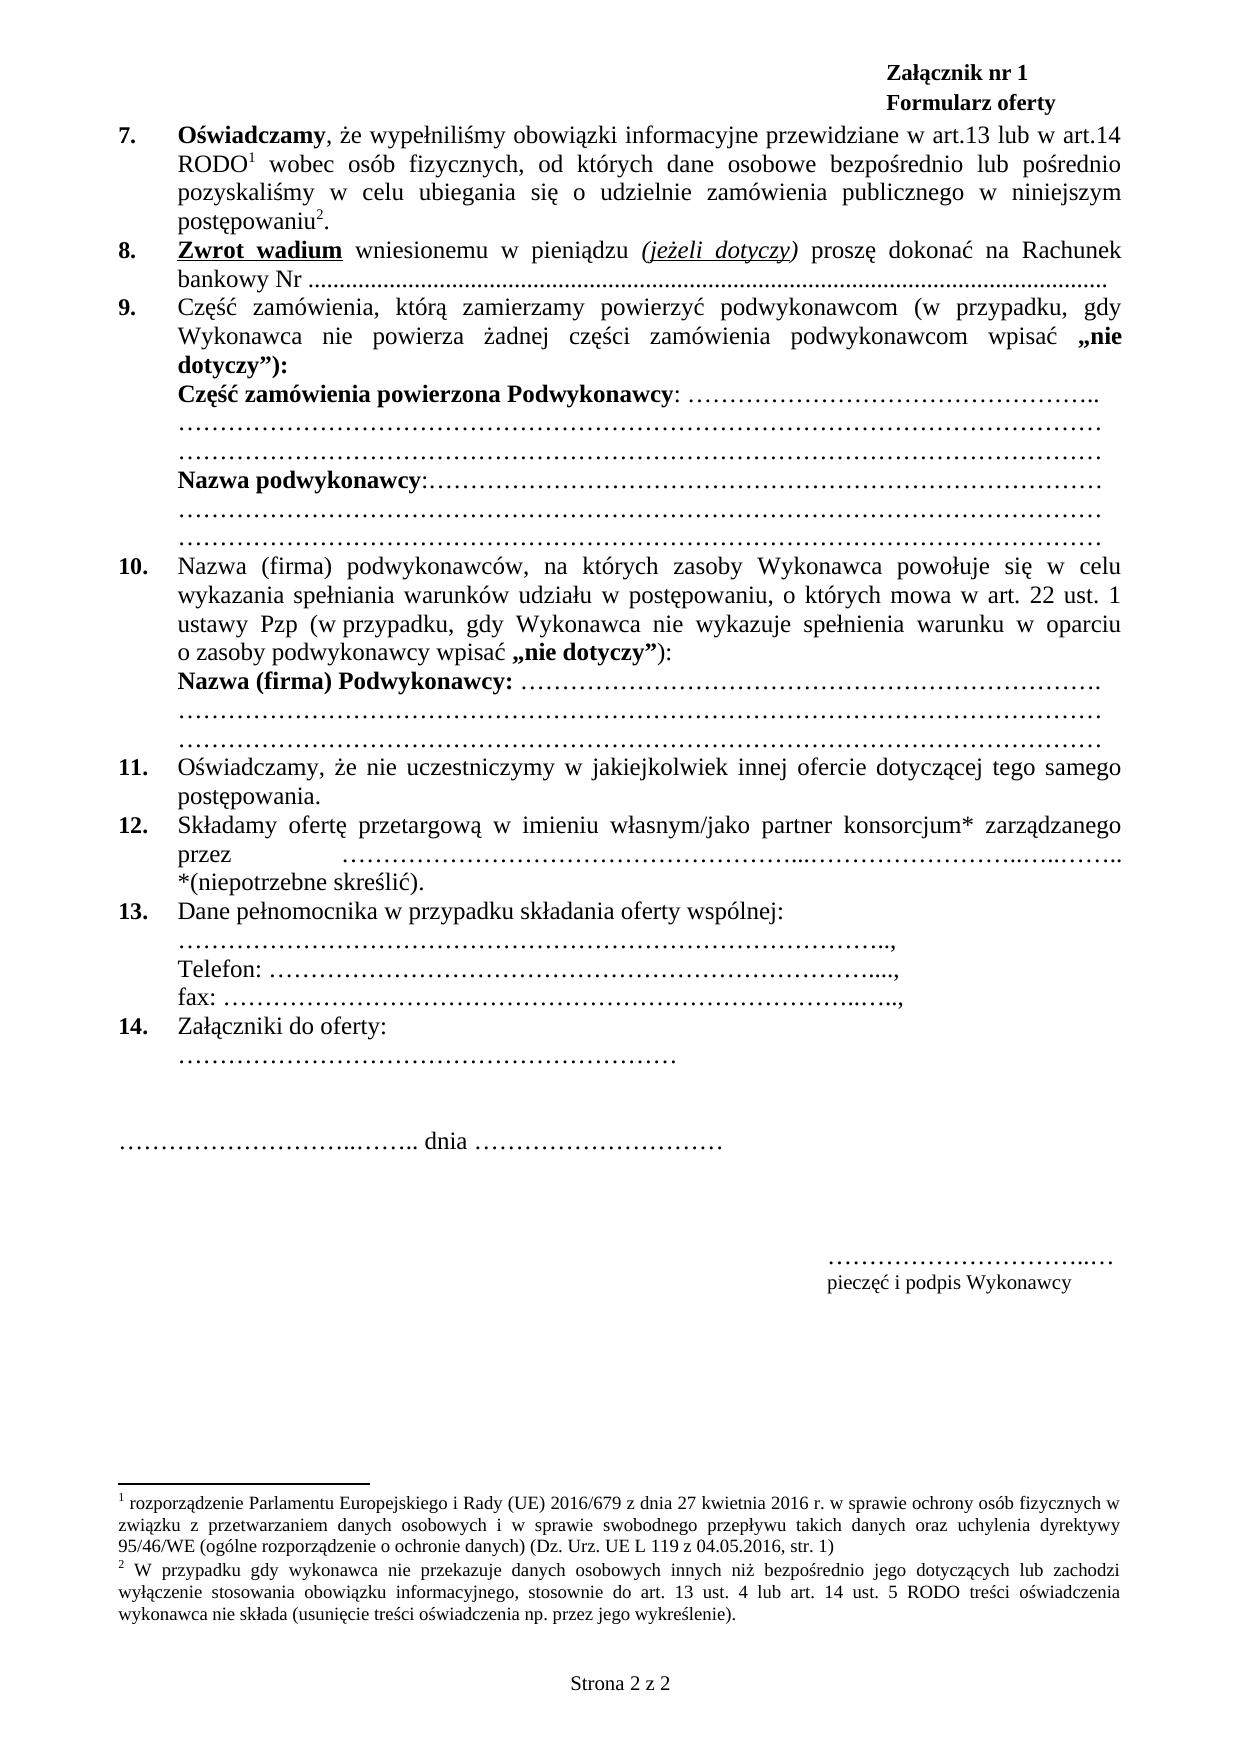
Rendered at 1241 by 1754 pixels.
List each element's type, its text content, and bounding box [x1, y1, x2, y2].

list Nazwa (firma) podwykonawców, na których zasoby Wykonawca powołuje się w celu wykazania spełniania warunków udziału w postępowaniu, o których mowa w art. 22 ust. 1 ustawy Pzp (w przypadku, gdy Wykonawca nie wykazuje spełnienia warunku w oparciu o zasoby podwykonawcy wpisać „nie dotyczy”): [118, 551, 1122, 666]
text Telefon: ………………………………………………………………...., [177, 954, 1122, 982]
text …………………………..… [118, 1241, 1122, 1270]
text ………………………………………………………………………………………………… [177, 724, 1122, 752]
text ………………………………………………………………………….., [177, 925, 1122, 954]
list Zwrot wadium wniesionemu w pieniądzu (jeżeli dotyczy) proszę dokonać na Rachunek bankowy Nr ................................................................................................................................ [118, 235, 1122, 292]
text Część zamówienia powierzona Podwykonawcy: ………………………………………….. [177, 379, 1122, 407]
text …………………………………………………… [177, 1040, 1122, 1069]
list Oświadczamy, że nie uczestniczymy w jakiejkolwiek innej ofercie dotyczącej tego samego postępowania. [118, 752, 1122, 810]
text Nazwa podwykonawcy:……………………………………………………………………… [177, 465, 1122, 494]
list Dane pełnomocnika w przypadku składania oferty wspólnej: [118, 896, 1122, 925]
text ………………………………………………………………………………………………… [177, 436, 1122, 465]
list Część zamówienia, którą zamierzamy powierzyć podwykonawcom (w przypadku, gdy Wykonawca nie powierza żadnej części zamówienia podwykonawcom wpisać „nie dotyczy”): [118, 292, 1122, 379]
list Oświadczamy, że wypełniliśmy obowiązki informacyjne przewidziane w art.13 lub w art.14 RODO wobec osób fizycznych, od których dane osobowe bezpośrednio lub pośrednio pozyskaliśmy w celu ubiegania się o udzielnie zamówienia publicznego w niniejszym postępowaniu. [118, 120, 1122, 235]
text pieczęć i podpis Wykonawcy [118, 1270, 1122, 1294]
text ………………………………………………………………………………………………… [177, 522, 1122, 551]
list Składamy ofertę przetargową w imieniu własnym/jako partner konsorcjum* zarządzanego przez ………………………………………………...……………………..…..…….. *(niepotrzebne skreślić). [118, 810, 1122, 896]
text ………………………………………………………………………………………………… [177, 695, 1122, 724]
text fax: …………………………………………………………………..….., [177, 982, 1122, 1011]
text ………………………………………………………………………………………………… [177, 407, 1122, 436]
text ………………………..…….. dnia ………………………… [118, 1126, 1122, 1155]
text Nazwa (firma) Podwykonawcy: ……………………………………………………………. [177, 666, 1122, 695]
text ………………………………………………………………………………………………… [177, 494, 1122, 522]
list Załączniki do oferty: [118, 1011, 1122, 1040]
